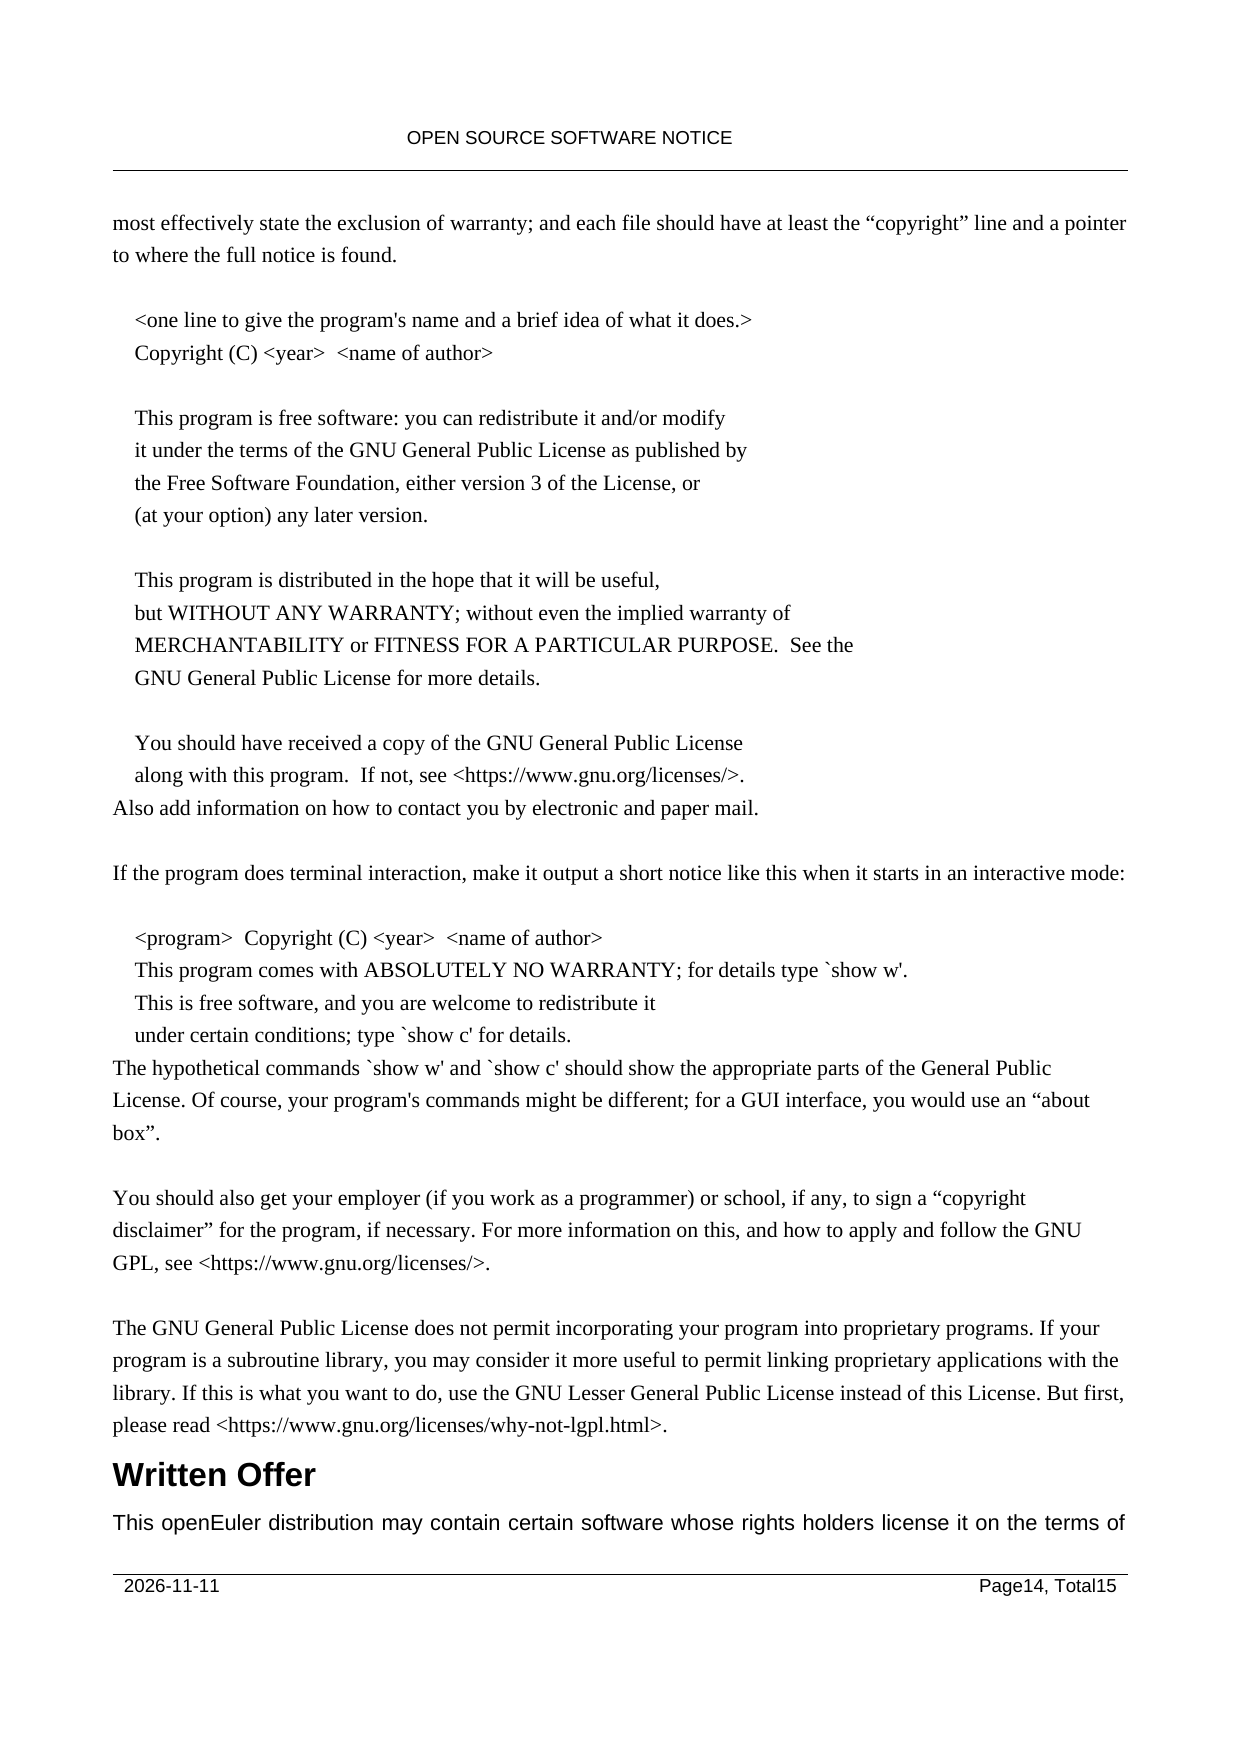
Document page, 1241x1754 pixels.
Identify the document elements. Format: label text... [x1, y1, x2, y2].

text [112, 206, 1128, 1441]
text Written Offer [112, 1441, 1128, 1506]
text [112, 1506, 1128, 1539]
